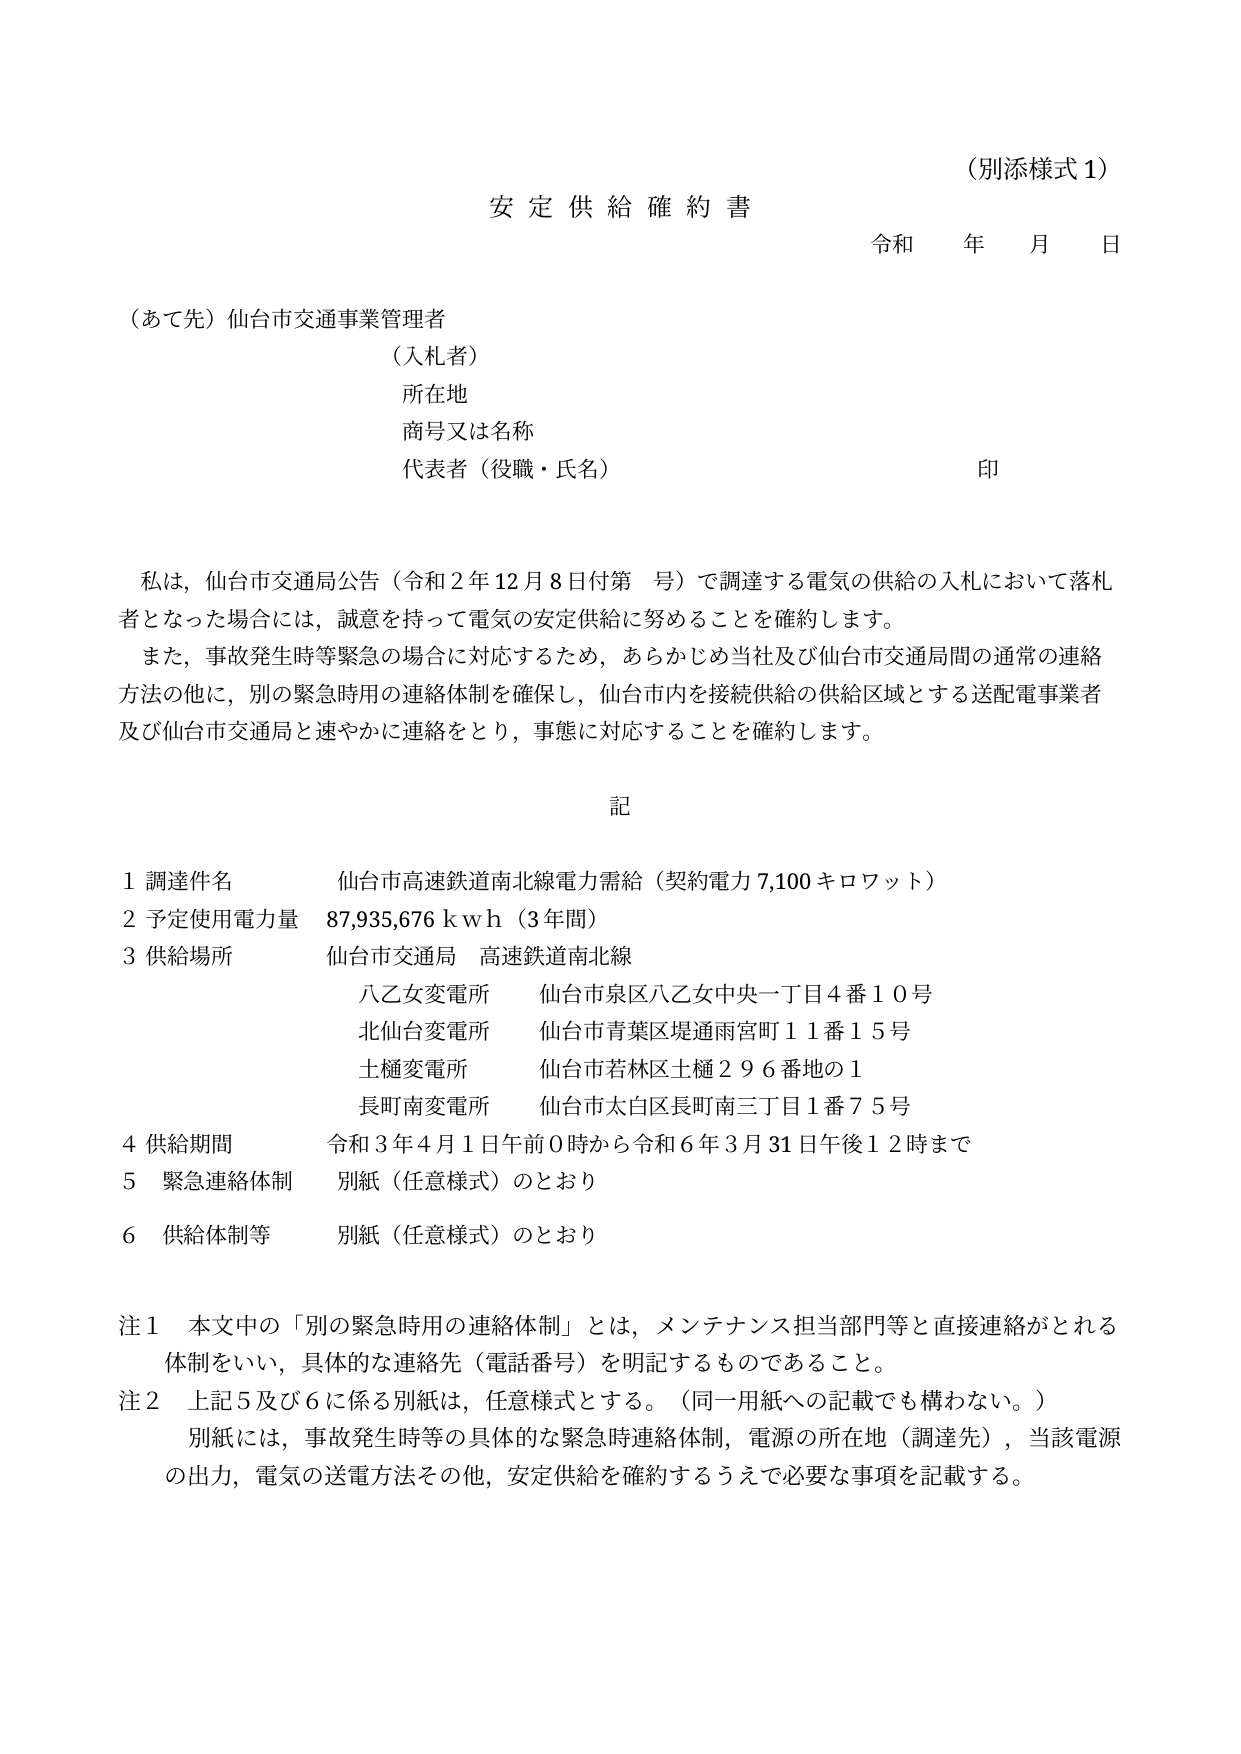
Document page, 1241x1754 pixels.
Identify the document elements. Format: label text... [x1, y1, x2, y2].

text ２ 予定使用電力量 87,935,676ｋｗｈ（3年間） [118, 899, 1167, 937]
text ５ 緊急連絡体制 別紙（任意様式）のとおり [118, 1162, 1122, 1199]
text また，事故発生時等緊急の場合に対応するため，あらかじめ当社及び仙台市交通局間の通常の連絡方法の他に，別の緊急時用の連絡体制を確保し，仙台市内を接続供給の供給区域とする送配電事業者及び仙台市交通局と速やかに連絡をとり，事態に対応することを確約します。 [118, 637, 1122, 749]
text 記 [118, 787, 1122, 824]
text 注２ 上記５及び６に係る別紙は，任意様式とする。（同一用紙への記載でも構わない。） [118, 1381, 1122, 1418]
text 北仙台変電所 仙台市青葉区堤通雨宮町１１番１５号 [359, 1012, 1122, 1049]
text 所在地 [402, 374, 1122, 412]
text 令和 年 月 日 [118, 224, 1122, 262]
text ６ 供給体制等 別紙（任意様式）のとおり [118, 1215, 1122, 1252]
text （あて先）仙台市交通事業管理者 [118, 299, 1122, 337]
text （別添様式1） [118, 149, 1122, 187]
text 土樋変電所 仙台市若林区土樋２９６番地の１ [359, 1049, 1122, 1087]
text ４ 供給期間 令和３年４月１日午前０時から令和６年３月31日午後１２時まで [118, 1124, 1122, 1162]
text 八乙女変電所 仙台市泉区八乙女中央一丁目４番１０号 [359, 974, 1122, 1012]
text 商号又は名称 [402, 412, 1122, 449]
text １ 調達件名 仙台市高速鉄道南北線電力需給（契約電力7,100キロワット） [118, 862, 1122, 899]
text 代表者（役職・氏名） 印 [402, 449, 1122, 487]
text 別紙には，事故発生時等の具体的な緊急時連絡体制，電源の所在地（調達先），当該電源の出力，電気の送電方法その他，安定供給を確約するうえで必要な事項を記載する。 [118, 1418, 1122, 1493]
text 私は，仙台市交通局公告（令和２年12月8日付第 号）で調達する電気の供給の入札において落札者となった場合には，誠意を持って電気の安定供給に努めることを確約します。 [118, 562, 1122, 637]
text 安定供給確約書 [118, 187, 1122, 224]
text （入札者） [381, 337, 1122, 374]
text 注１ 本文中の「別の緊急時用の連絡体制」とは，メンテナンス担当部門等と直接連絡がとれる体制をいい，具体的な連絡先（電話番号）を明記するものであること。 [118, 1306, 1122, 1381]
text ３ 供給場所 仙台市交通局 高速鉄道南北線 [118, 937, 1122, 974]
text 長町南変電所 仙台市太白区長町南三丁目１番７５号 [359, 1087, 1122, 1124]
